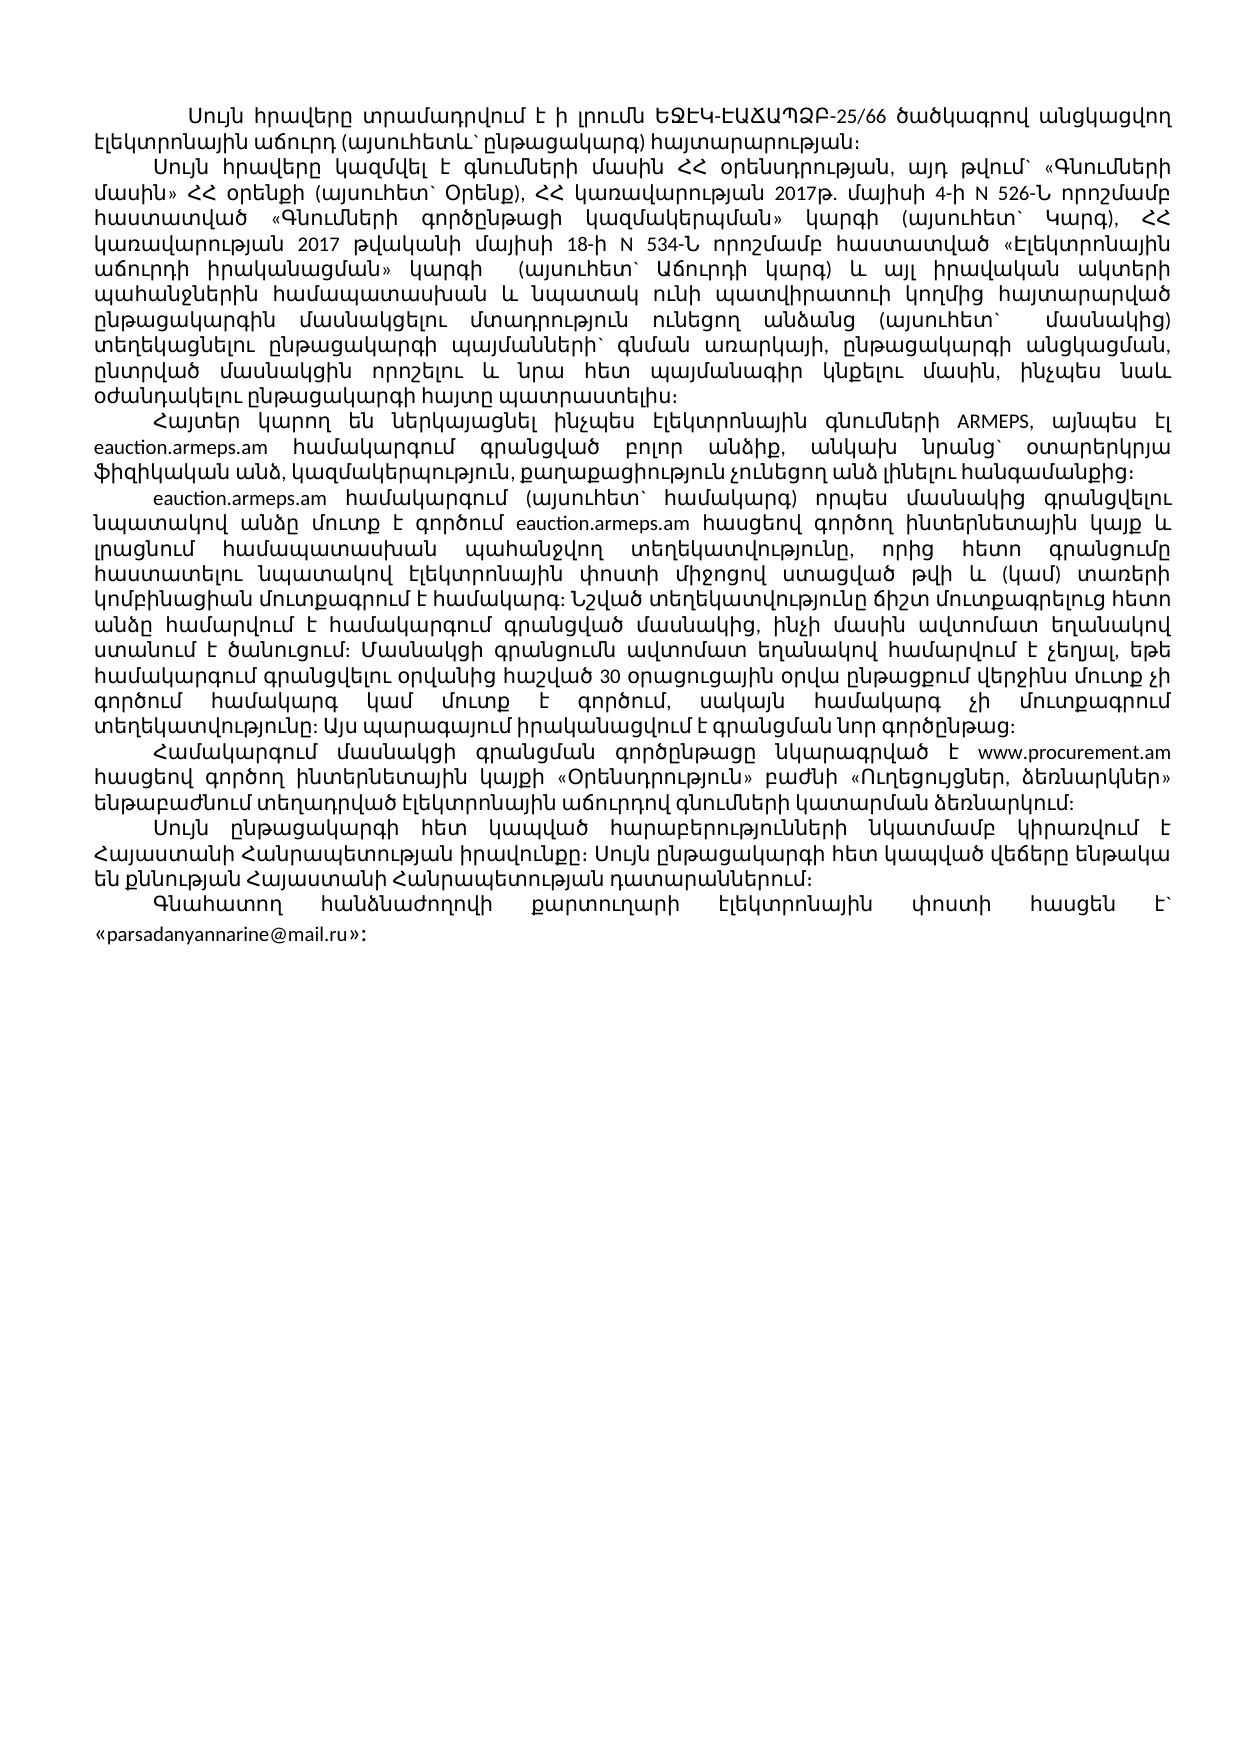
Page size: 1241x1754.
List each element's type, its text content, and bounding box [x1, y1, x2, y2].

text Սույն ընթացակարգի հետ կապված հարաբերությունների նկատմամբ կիրառվում է Հայաստանի Հանրապետության իրավունքը։ Սույն ընթացակարգի հետ կապված վեճերը ենթակա են քննության Հայաստանի Հանրապետության դատարաններում։ [94, 815, 1171, 892]
text Սույն հրավերը տրամադրվում է ի լրումն ԵՋԷԿ-ԷԱՃԱՊՁԲ-25/66 ծածկագրով անցկացվող էլեկտրոնային աճուրդ (այսուհետև` ընթացակարգ) հայտարարության։ [94, 104, 1171, 154]
text Համակարգում մասնակցի գրանցման գործընթացը նկարագրված է www.procurement.am հասցեով գործող ինտերնետային կայքի «Օրենսդրություն» բաժնի «Ուղեցույցներ, ձեռնարկներ» ենթաբաժնում տեղադրված էլեկտրոնային աճուրդով գնումների կատարման ձեռնարկում: [94, 739, 1171, 815]
text Սույն հրավերը կազմվել է գնումների մասին ՀՀ օրենսդրության, այդ թվում` «Գնումների մասին» ՀՀ օրենքի (այսուհետ` Օրենք), ՀՀ կառավարության 2017թ. մայիսի 4-ի N 526-Ն որոշմամբ հաստատված «Գնումների գործընթացի կազմակերպման» կարգի (այսուհետ` Կարգ), ՀՀ կառավարության 2017 թվականի մայիսի 18-ի N 534-Ն որոշմամբ հաստատված «Էլեկտրոնային աճուրդի իրականացման» կարգի (այսուհետ` Աճուրդի կարգ) և այլ իրավական ակտերի պահանջներին համապատասխան և նպատակ ունի պատվիրատուի կողմից հայտարարված ընթացակարգին մասնակցելու մտադրություն ունեցող անձանց (այսուհետ` մասնակից) տեղեկացնելու ընթացակարգի պայմանների` գնման առարկայի, ընթացակարգի անցկացման, ընտրված մասնակցին որոշելու և նրա հետ պայմանագիր կնքելու մասին, ինչպես նաև օժանդակելու ընթացակարգի հայտը պատրաստելիս։ [94, 154, 1171, 409]
text Գնահատող հանձնաժողովի քարտուղարի էլեկտրոնային փոստի հասցեն է` «parsadanyannarine@mail.ru»: [94, 892, 1171, 948]
text Հայտեր կարող են ներկայացնել ինչպես էլեկտրոնային գնումների ARMEPS, այնպես էլ eauction.armeps.am համակարգում գրանցված բոլոր անձիք, անկախ նրանց` օտարերկրյա ֆիզիկական անձ, կազմակերպություն, քաղաքացիություն չունեցող անձ լինելու հանգամանքից։ [94, 409, 1171, 485]
text eauction.armeps.am համակարգում (այսուհետ` համակարգ) որպես մասնակից գրանցվելու նպատակով անձը մուտք է գործում eauction.armeps.am հասցեով գործող ինտերնետային կայք և լրացնում համապատասխան պահանջվող տեղեկատվությունը, որից հետո գրանցումը հաստատելու նպատակով էլեկտրոնային փոստի միջոցով ստացված թվի և (կամ) տառերի կոմբինացիան մուտքագրում է համակարգ: Նշված տեղեկատվությունը ճիշտ մուտքագրելուց հետո անձը համարվում է համակարգում գրանցված մասնակից, ինչի մասին ավտոմատ եղանակով ստանում է ծանուցում: Մասնակցի գրանցումն ավտոմատ եղանակով համարվում է չեղյալ, եթե համակարգում գրանցվելու օրվանից հաշված 30 օրացուցային օրվա ընթացքում վերջինս մուտք չի գործում համակարգ կամ մուտք է գործում, սակայն համակարգ չի մուտքագրում տեղեկատվությունը: Այս պարագայում իրականացվում է գրանցման նոր գործընթաց: [94, 485, 1171, 739]
